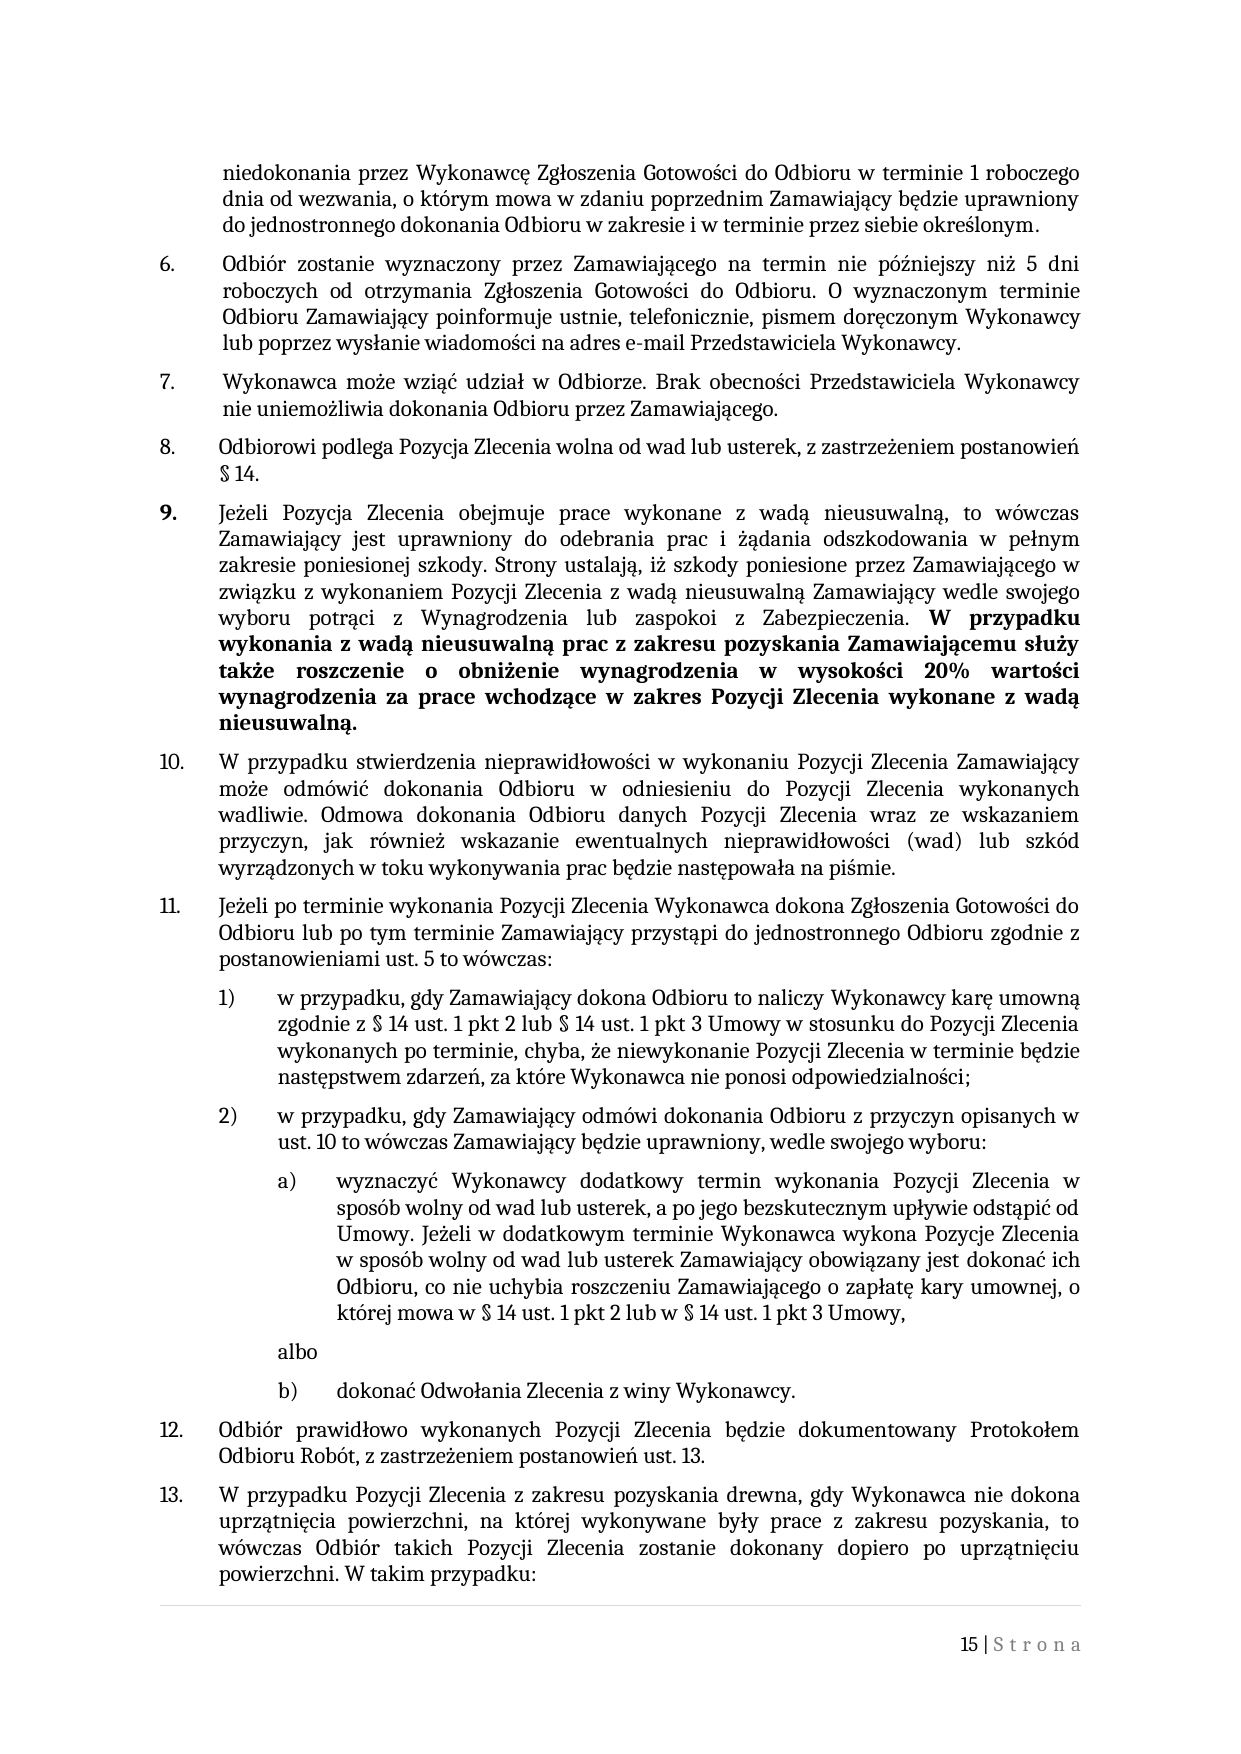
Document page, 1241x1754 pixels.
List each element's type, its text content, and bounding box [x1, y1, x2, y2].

text a) wyznaczyć Wykonawcy dodatkowy termin wykonania Pozycji Zlecenia w sposób wolny od wad lub usterek, a po jego bezskutecznym upływie odstąpić od Umowy. Jeżeli w dodatkowym terminie Wykonawca wykona Pozycje Zlecenia w sposób wolny od wad lub usterek Zamawiający obowiązany jest dokonać ich Odbioru, co nie uchybia roszczeniu Zamawiającego o zapłatę kary umownej, o której mowa w § 14 ust. 1 pkt 2 lub w § 14 ust. 1 pkt 3 Umowy, [278, 1168, 1081, 1326]
list Odbiór zostanie wyznaczony przez Zamawiającego na termin nie późniejszy niż 5 dni roboczych od otrzymania Zgłoszenia Gotowości do Odbioru. O wyznaczonym terminie Odbioru Zamawiający poinformuje ustnie, telefonicznie, pismem doręczonym Wykonawcy lub poprzez wysłanie wiadomości na adres e-mail Przedstawiciela Wykonawcy. [159, 251, 1081, 356]
list W przypadku Pozycji Zlecenia z zakresu pozyskania drewna, gdy Wykonawca nie dokona uprzątnięcia powierzchni, na której wykonywane były prace z zakresu pozyskania, to wówczas Odbiór takich Pozycji Zlecenia zostanie dokonany dopiero po uprzątnięciu powierzchni. W takim przypadku: [159, 1482, 1081, 1587]
list w przypadku, gdy Zamawiający odmówi dokonania Odbioru z przyczyn opisanych w ust. 10 to wówczas Zamawiający będzie uprawniony, wedle swojego wyboru: [218, 1103, 1081, 1156]
list Odbiorowi podlega Pozycja Zlecenia wolna od wad lub usterek, z zastrzeżeniem postanowień § 14. [159, 434, 1081, 487]
list Wykonawca może wziąć udział w Odbiorze. Brak obecności Przedstawiciela Wykonawcy nie uniemożliwia dokonania Odbioru przez Zamawiającego. [159, 369, 1081, 422]
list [159, 159, 1081, 238]
text b) dokonać Odwołania Zlecenia z winy Wykonawcy. [278, 1377, 1081, 1404]
list Odbiór prawidłowo wykonanych Pozycji Zlecenia będzie dokumentowany Protokołem Odbioru Robót, z zastrzeżeniem postanowień ust. 13. [159, 1416, 1081, 1469]
text albo [278, 1339, 1081, 1365]
list Jeżeli Pozycja Zlecenia obejmuje prace wykonane z wadą nieusuwalną, to wówczas Zamawiający jest uprawniony do odebrania prac i żądania odszkodowania w pełnym zakresie poniesionej szkody. Strony ustalają, iż szkody poniesione przez Zamawiającego w związku z wykonaniem Pozycji Zlecenia z wadą nieusuwalną Zamawiający wedle swojego wyboru potrąci z Wynagrodzenia lub zaspokoi z Zabezpieczenia. W przypadku wykonania z wadą nieusuwalną prac z zakresu pozyskania Zamawiającemu służy także roszczenie o obniżenie wynagrodzenia w wysokości 20% wartości wynagrodzenia za prace wchodzące w zakres Pozycji Zlecenia wykonane z wadą nieusuwalną. [159, 499, 1081, 737]
list w przypadku, gdy Zamawiający dokona Odbioru to naliczy Wykonawcy karę umowną zgodnie z § 14 ust. 1 pkt 2 lub § 14 ust. 1 pkt 3 Umowy w stosunku do Pozycji Zlecenia wykonanych po terminie, chyba, że niewykonanie Pozycji Zlecenia w terminie będzie następstwem zdarzeń, za które Wykonawca nie ponosi odpowiedzialności; [218, 985, 1081, 1090]
list W przypadku stwierdzenia nieprawidłowości w wykonaniu Pozycji Zlecenia Zamawiający może odmówić dokonania Odbioru w odniesieniu do Pozycji Zlecenia wykonanych wadliwie. Odmowa dokonania Odbioru danych Pozycji Zlecenia wraz ze wskazaniem przyczyn, jak również wskazanie ewentualnych nieprawidłowości (wad) lub szkód wyrządzonych w toku wykonywania prac będzie następowała na piśmie. [159, 749, 1081, 881]
list Jeżeli po terminie wykonania Pozycji Zlecenia Wykonawca dokona Zgłoszenia Gotowości do Odbioru lub po tym terminie Zamawiający przystąpi do jednostronnego Odbioru zgodnie z postanowieniami ust. 5 to wówczas: [159, 893, 1081, 972]
